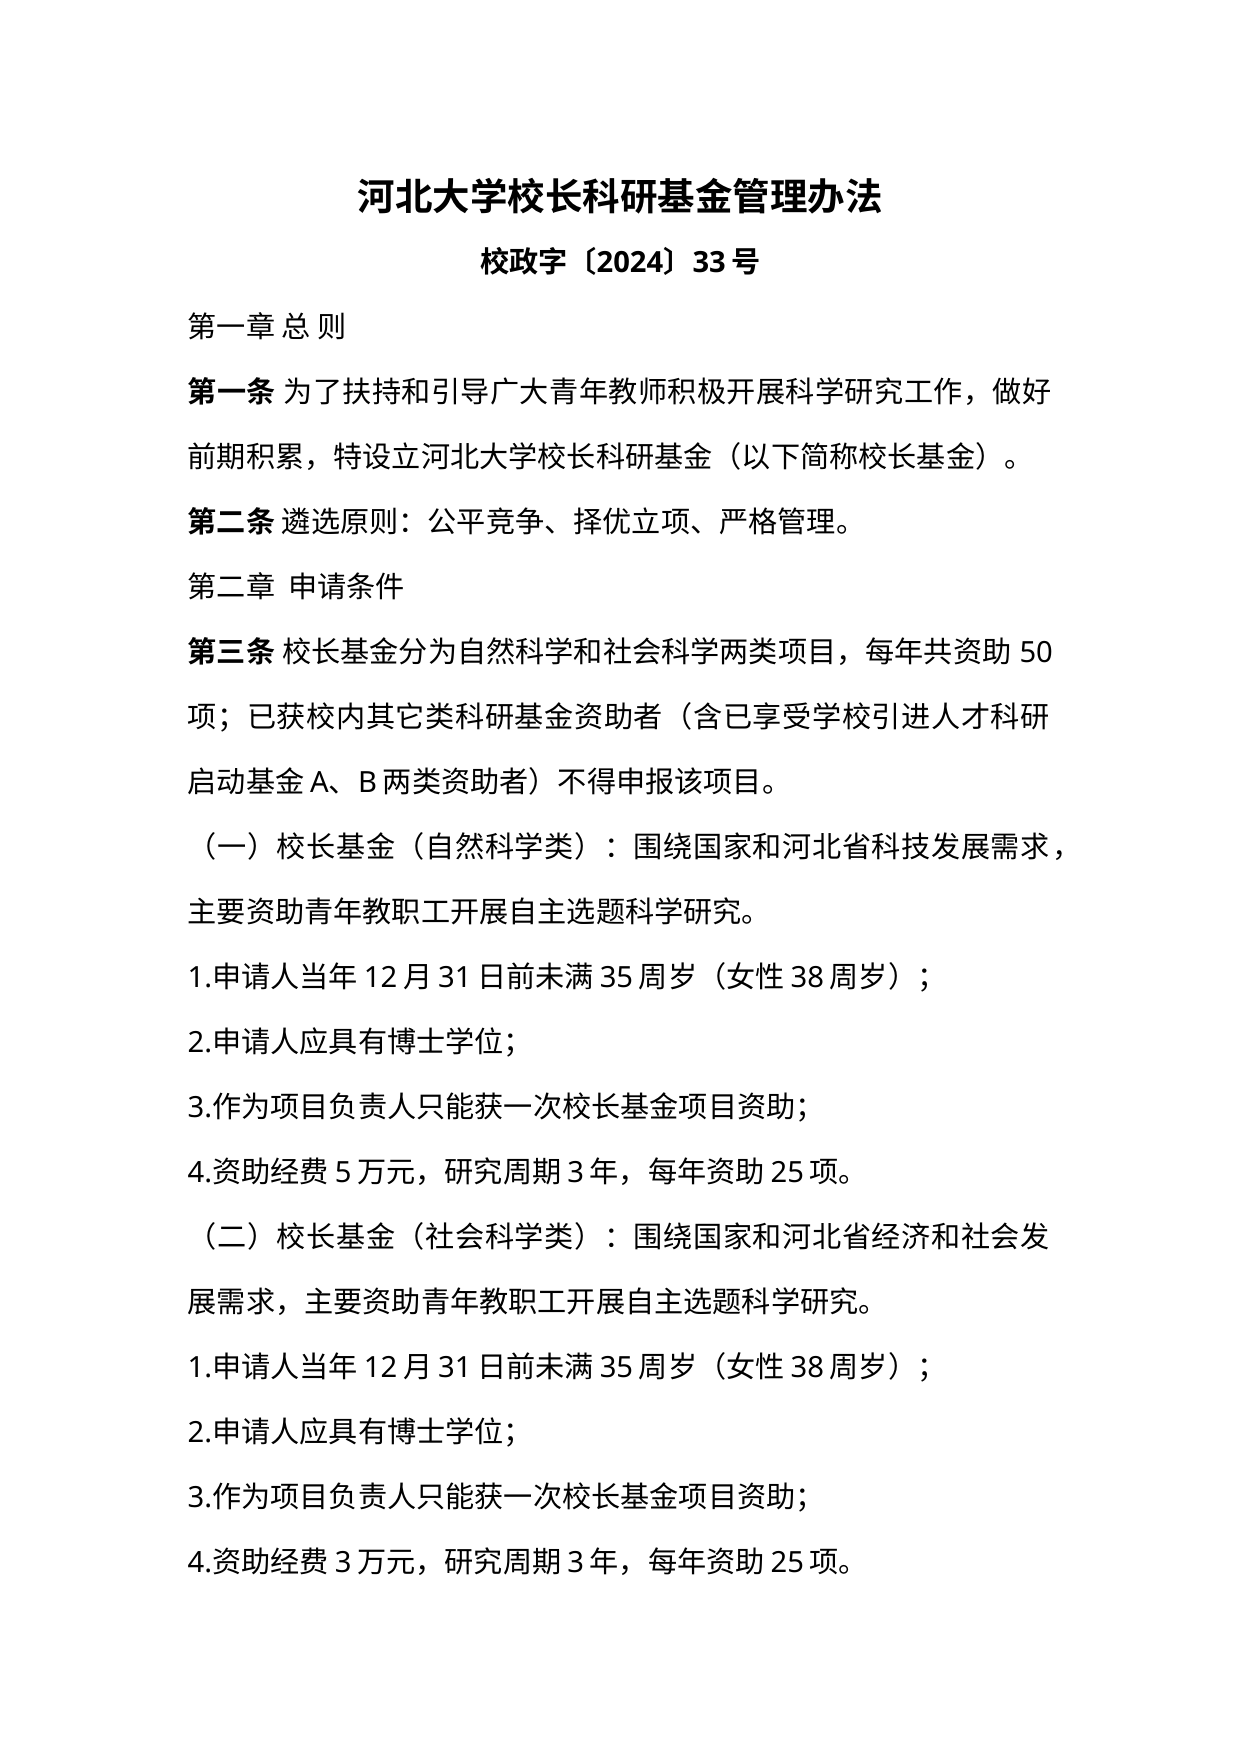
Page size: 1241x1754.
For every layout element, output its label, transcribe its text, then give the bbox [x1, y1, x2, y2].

text 2.申请人应具有博士学位； [187, 1007, 1053, 1072]
text 1.申请人当年12月31日前未满35周岁（女性38周岁）； [187, 1332, 1053, 1397]
text 河北大学校长科研基金管理办法 [187, 162, 1053, 227]
text 第三条 校长基金分为自然科学和社会科学两类项目，每年共资助50项；已获校内其它类科研基金资助者（含已享受学校引进人才科研启动基金A、B两类资助者）不得申报该项目。 [187, 617, 1053, 812]
text 3.作为项目负责人只能获一次校长基金项目资助； [187, 1072, 1053, 1137]
text 第二章 申请条件 [187, 552, 1053, 617]
text （一）校长基金（自然科学类）：围绕国家和河北省科技发展需求，主要资助青年教职工开展自主选题科学研究。 [187, 812, 1053, 942]
text 第一章 总 则 [187, 292, 1053, 357]
text （二）校长基金（社会科学类）：围绕国家和河北省经济和社会发展需求，主要资助青年教职工开展自主选题科学研究。 [187, 1202, 1053, 1332]
text 第一条 为了扶持和引导广大青年教师积极开展科学研究工作，做好前期积累，特设立河北大学校长科研基金（以下简称校长基金）。 [187, 357, 1053, 487]
text 校政字〔2024〕33号 [187, 227, 1053, 292]
text 4.资助经费5万元，研究周期3年，每年资助25项。 [187, 1137, 1053, 1202]
text 第二条 遴选原则：公平竞争、择优立项、严格管理。 [187, 487, 1053, 552]
text 3.作为项目负责人只能获一次校长基金项目资助； [187, 1462, 1053, 1527]
text 2.申请人应具有博士学位； [187, 1397, 1053, 1462]
text 4.资助经费3万元，研究周期3年，每年资助25项。 [187, 1527, 1053, 1592]
text 1.申请人当年12月31日前未满35周岁（女性38周岁）； [187, 942, 1053, 1007]
